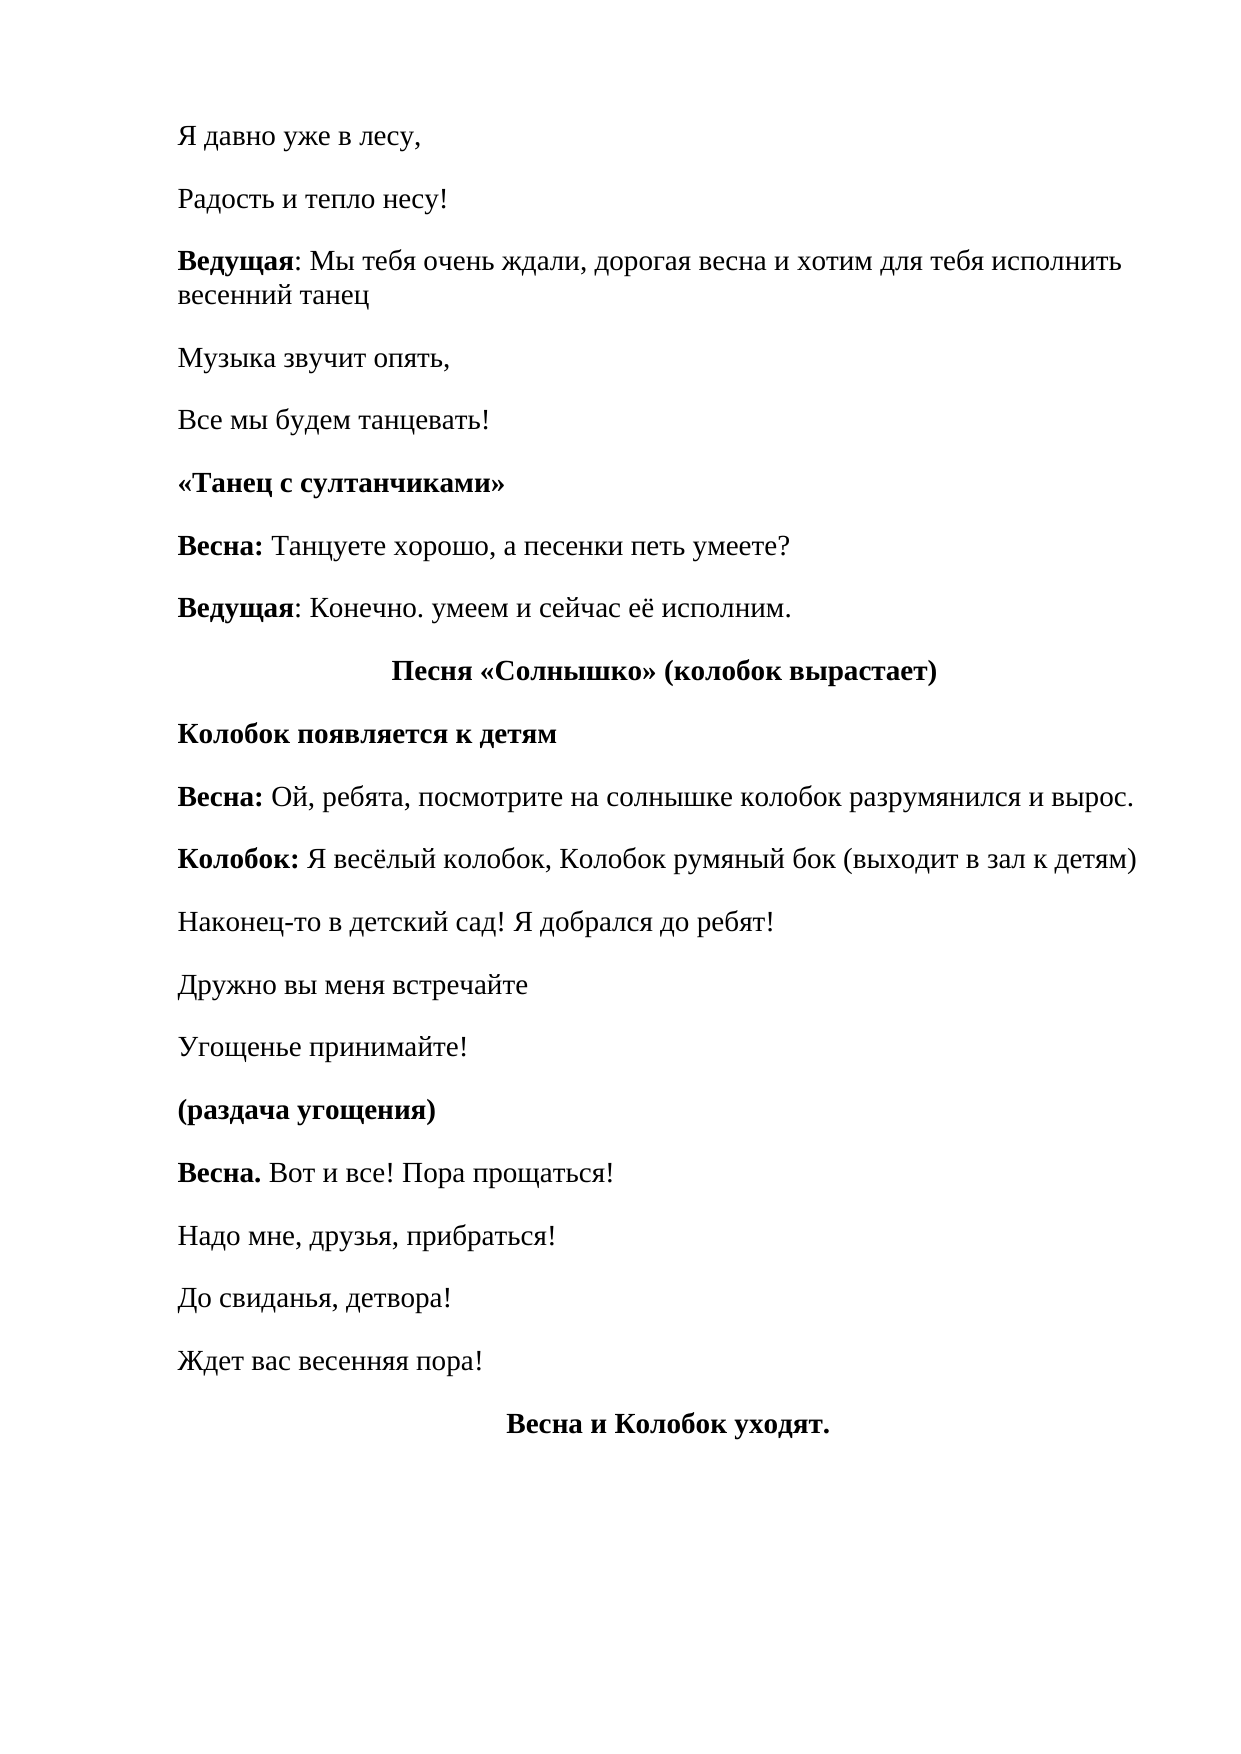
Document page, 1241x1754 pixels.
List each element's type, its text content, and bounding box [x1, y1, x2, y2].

text Ведущая: Мы тебя очень ждали, дорогая весна и хотим для тебя исполнить весенний танец [177, 243, 1152, 311]
text Весна: Ой, ребята, посмотрите на солнышке колобок разрумянился и вырос. [177, 779, 1152, 812]
text Песня «Солнышко» (колобок вырастает) [177, 653, 1152, 687]
text Угощенье принимайте! [177, 1029, 1152, 1063]
text Колобок: Я весёлый колобок, Колобок румяный бок (выходит в зал к детям) [177, 841, 1152, 875]
text Все мы будем танцевать! [177, 402, 1152, 436]
text Музыка звучит опять, [177, 340, 1152, 373]
text «Танец с султанчиками» [177, 465, 1152, 499]
text Весна: Танцуете хорошо, а песенки петь умеете? [177, 528, 1152, 561]
text Колобок появляется к детям [177, 716, 1152, 749]
text Ждет вас весенняя пора! [177, 1343, 1152, 1377]
text (раздача угощения) [177, 1092, 1152, 1126]
text Надо мне, друзья, прибраться! [177, 1218, 1152, 1251]
text Дружно вы меня встречайте [177, 967, 1152, 1000]
text Весна. Вот и все! Пора прощаться! [177, 1155, 1152, 1188]
text Радость и тепло несу! [177, 181, 1152, 214]
text Весна и Колобок уходят. [177, 1406, 1152, 1439]
text Наконец-то в детский сад! Я добрался до ребят! [177, 904, 1152, 938]
text Ведущая: Конечно. умеем и сейчас её исполним. [177, 591, 1152, 624]
text До свиданья, детвора! [177, 1280, 1152, 1314]
text Я давно уже в лесу, [177, 118, 1152, 152]
